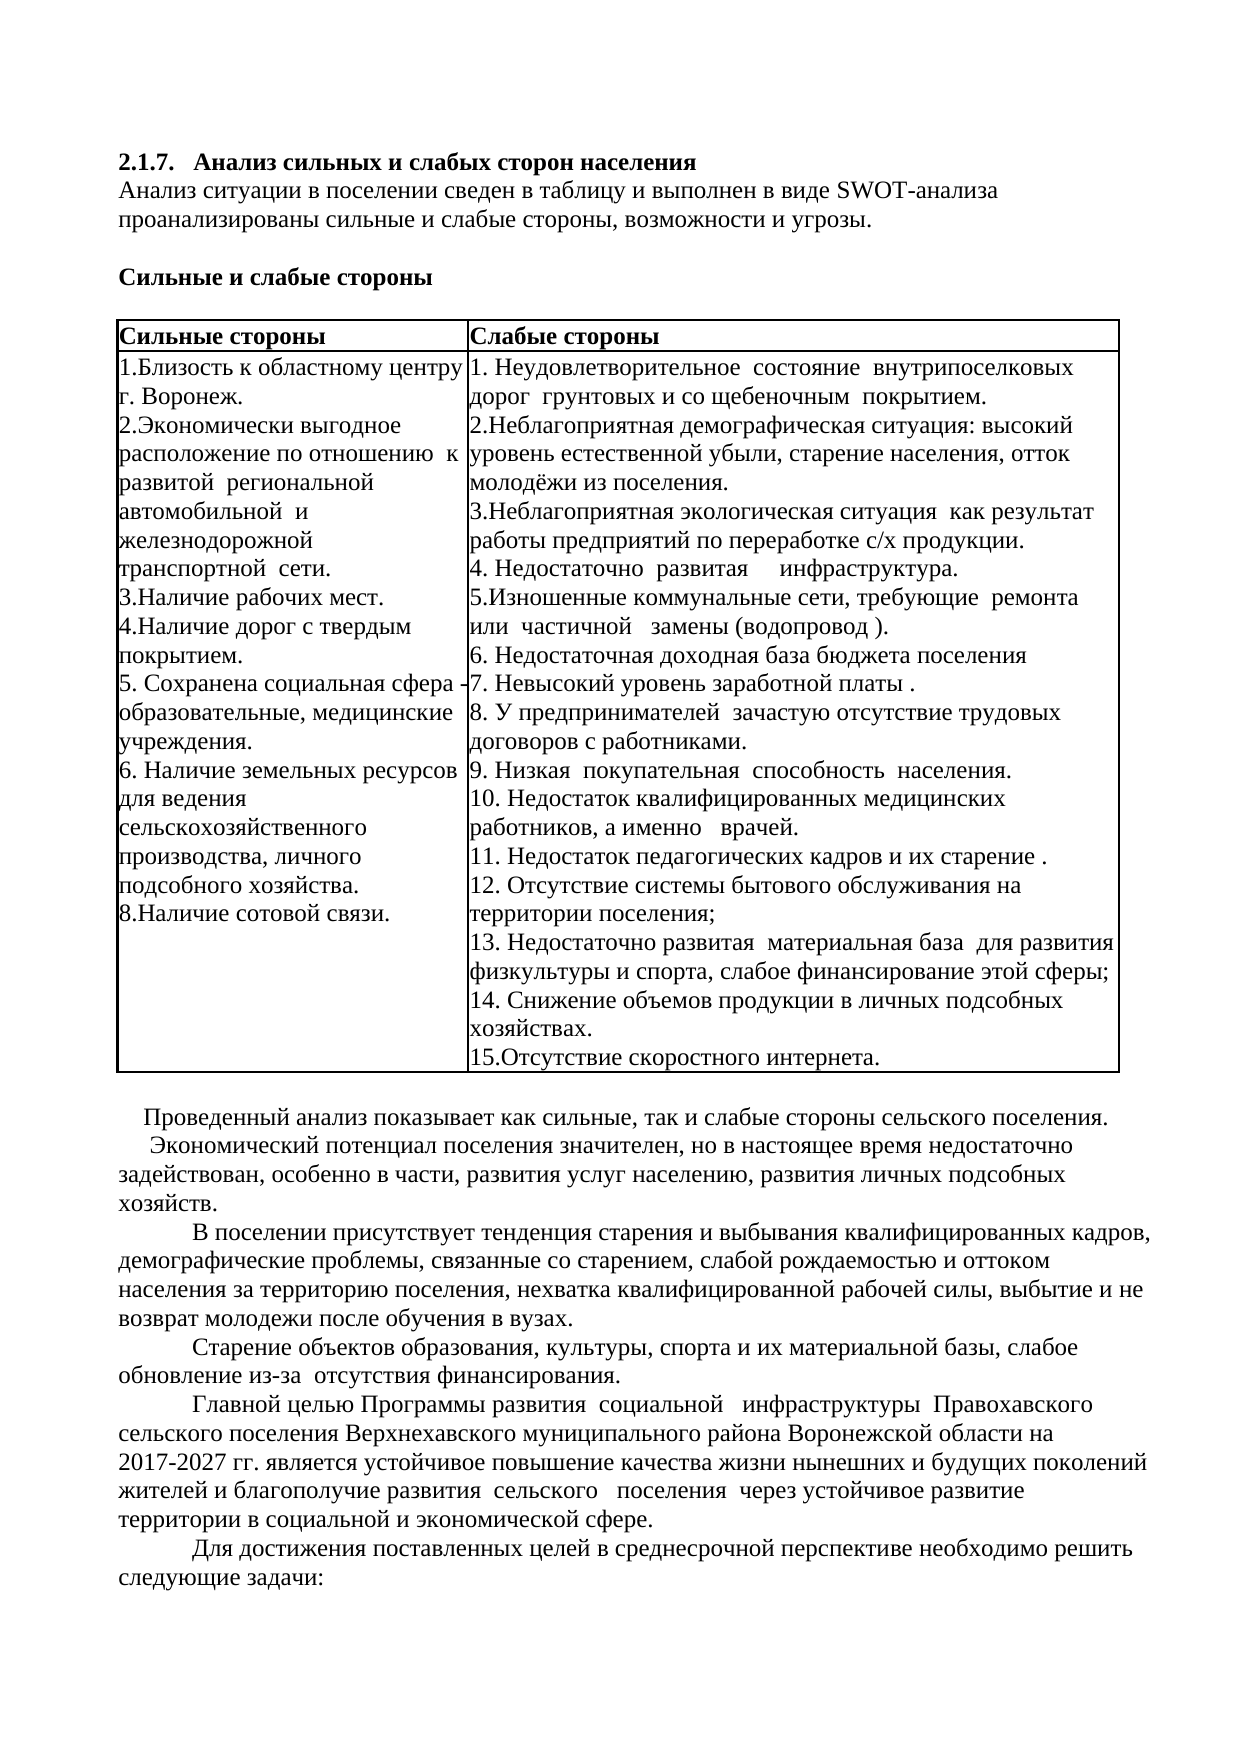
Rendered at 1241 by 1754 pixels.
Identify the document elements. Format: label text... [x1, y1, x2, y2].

text Сильные и слабые стороны [118, 262, 1152, 291]
text Старение объектов образования, культуры, спорта и их материальной базы, слабое обновление из-за отсутствия финансирования. [118, 1332, 1152, 1389]
text Экономический потенциал поселения значителен, но в настоящее время недостаточно задействован, особенно в части, развития услуг населению, развития личных подсобных хозяйств. [118, 1131, 1152, 1217]
table_cell 1. Неудовлетворительное состояние внутрипоселковых дорог грунтовых и со щебеночным покрытием. 2.Неблагоприятная демографическая ситуация: высокий уровень естественной убыли, старение населения, отток молодёжи из поселения. 3.Неблагоприятная экологическая ситуация как результат работы предприятий по переработке с/х продукции. 4. Недостаточно развитая инфраструктура. 5.Изношенные коммунальные сети, требующие ремонта или частичной замены (водопровод ). 6. Недостаточная доходная база бюджета поселения 7. Невысокий уровень заработной платы . 8. У предпринимателей зачастую отсутствие трудовых договоров с работниками. 9. Низкая покупательная способность населения. 10. Недостаток квалифицированных медицинских работников, а именно врачей. 11. Недостаток педагогических кадров и их старение . 12. Отсутствие системы бытового обслуживания на территории поселения; 13. Недостаточно развитая материальная база для развития физкультуры и спорта, слабое финансирование этой сферы; 14. Снижение объемов продукции в личных подсобных хозяйствах. 15.Отсутствие скоростного интернета. [469, 352, 1118, 1071]
text Для достижения поставленных целей в среднесрочной перспективе необходимо решить следующие задачи: [118, 1533, 1152, 1591]
table_header Слабые стороны [469, 321, 1118, 350]
text В поселении присутствует тенденция старения и выбывания квалифицированных кадров, демографические проблемы, связанные со старением, слабой рождаемостью и оттоком населения за территорию поселения, нехватка квалифицированной рабочей силы, выбытие и не возврат молодежи после обучения в вузах. [118, 1217, 1152, 1332]
table_cell 1.Близость к областному центру г. Воронеж. 2.Экономически выгодное расположение по отношению к развитой региональной автомобильной и железнодорожной транспортной сети. 3.Наличие рабочих мест. 4.Наличие дорог с твердым покрытием. 5. Сохранена социальная сфера - образовательные, медицинские учреждения. 6. Наличие земельных ресурсов для ведения сельскохозяйственного производства, личного подсобного хозяйства. 8.Наличие сотовой связи. [119, 352, 467, 1071]
text 2.1.7. Анализ сильных и слабых сторон населения [118, 147, 1152, 176]
table_header Сильные стороны [119, 321, 467, 350]
text Проведенный анализ показывает как сильные, так и слабые стороны сельского поселения. [118, 1102, 1152, 1131]
text Главной целью Программы развития социальной инфраструктуры Правохавского сельского поселения Верхнехавского муниципального района Воронежской области на 2017-2027 гг. является устойчивое повышение качества жизни нынешних и будущих поколений жителей и благополучие развития сельского поселения через устойчивое развитие территории в социальной и экономической сфере. [118, 1389, 1152, 1533]
text Анализ ситуации в поселении сведен в таблицу и выполнен в виде SWOT-анализа проанализированы сильные и слабые стороны, возможности и угрозы. [118, 176, 1152, 233]
